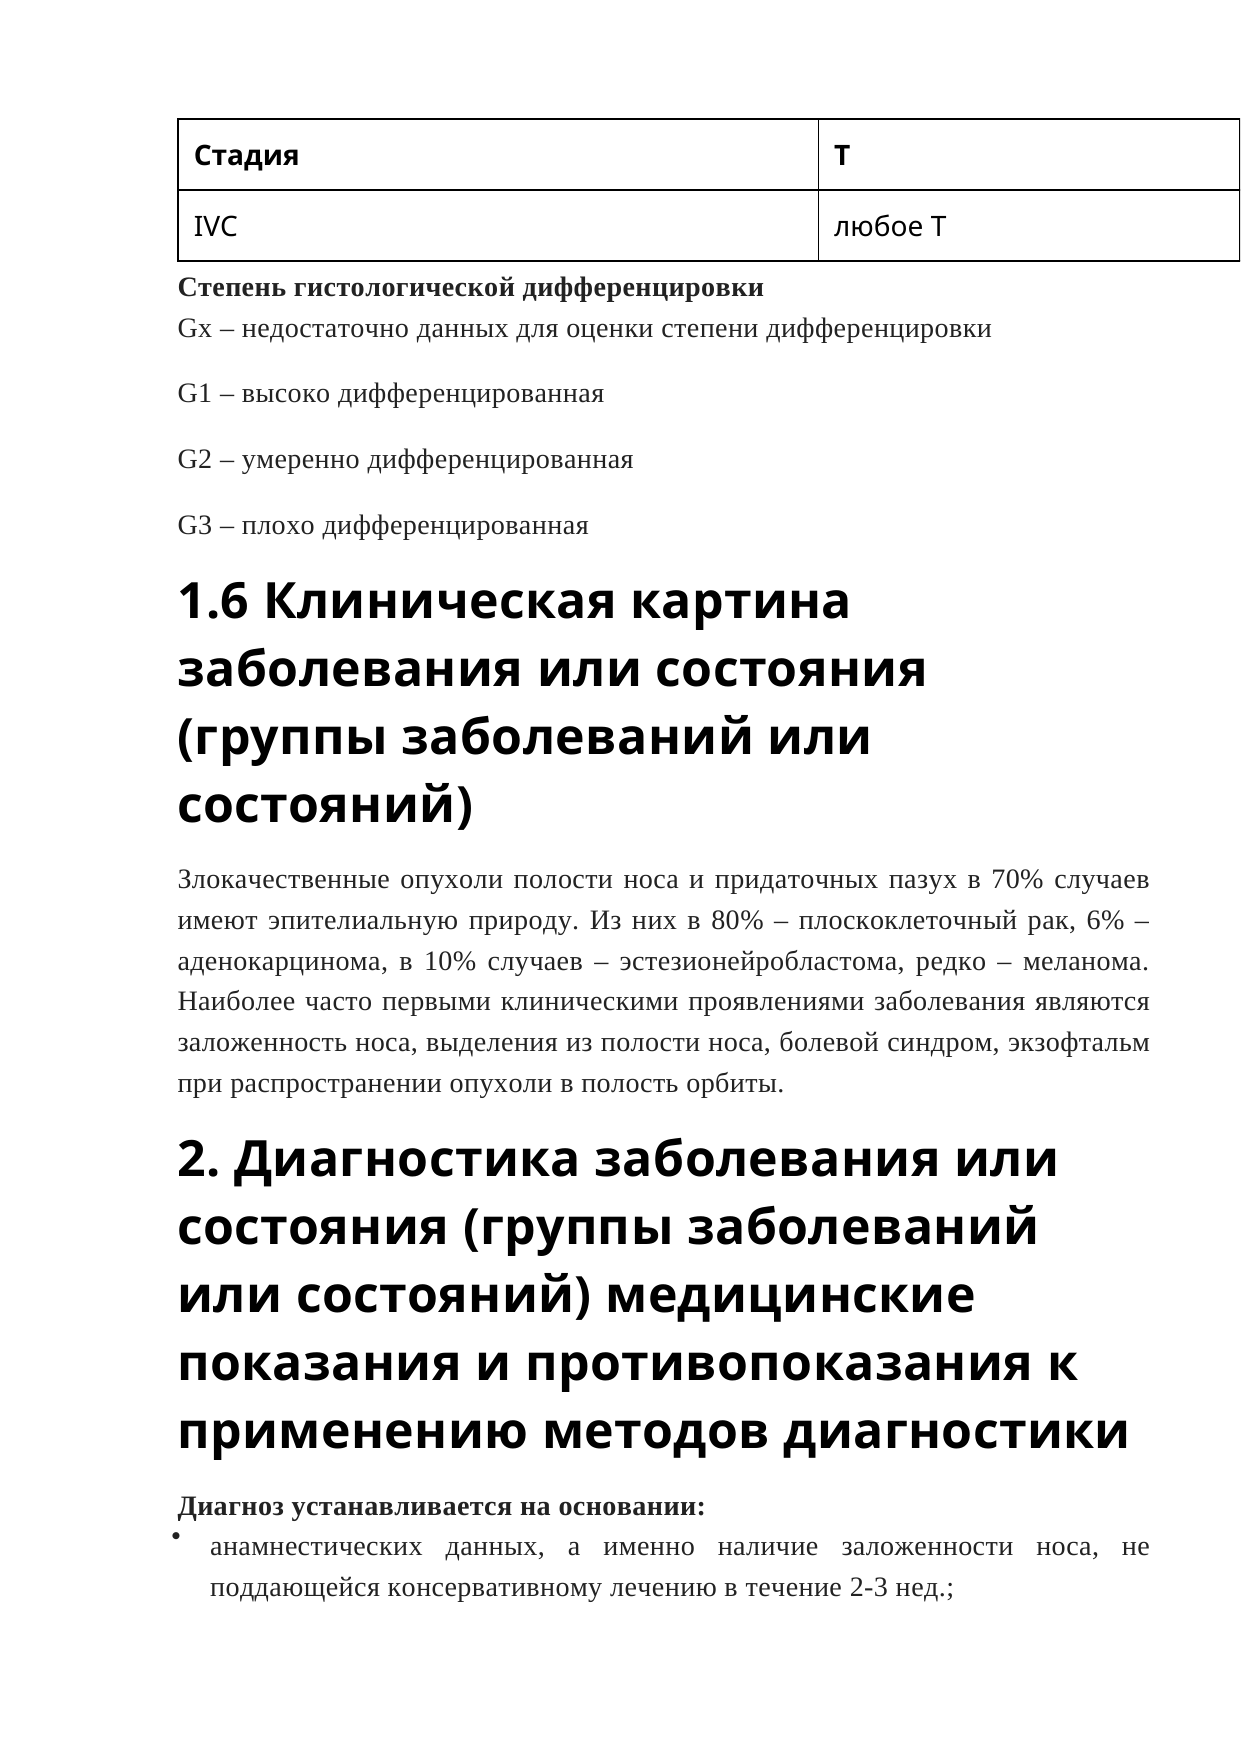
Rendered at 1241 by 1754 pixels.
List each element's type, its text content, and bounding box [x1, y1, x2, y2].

table_header Т [819, 120, 1239, 189]
table_header Стадия [179, 120, 818, 189]
text Диагноз устанавливается на основании: [177, 1480, 1152, 1521]
text Степень гистологической дифференцировки [177, 262, 1152, 303]
text G3 – плохо дифференцированная [177, 499, 1152, 540]
text G2 – умеренно дифференцированная [177, 434, 1152, 474]
text 1.6 Клиническая картина заболевания или состояния (группы заболеваний или состояний) [177, 565, 1152, 838]
table_cell IVC [179, 191, 818, 260]
text 2. Диагностика заболевания или состояния (группы заболеваний или состояний) медицинские показания и противопоказания к применению методов диагностики [177, 1123, 1152, 1464]
text G1 – высоко дифференцированная [177, 368, 1152, 409]
table_cell любое T [819, 191, 1239, 260]
text Злокачественные опухоли полости носа и придаточных пазух в 70% случаев имеют эпителиальную природу. Из них в 80% – плоскоклеточный рак, 6% – аденокарцинома, в 10% случаев – эстезионейробластома, редко – меланома. Наиболее часто первыми клиническими проявлениями заболевания являются заложенность носа, выделения из полости носа, болевой синдром, экзофтальм при распространении опухоли в полость орбиты. [177, 854, 1152, 1098]
list анамнестических данных, а именно наличие заложенности носа, не поддающейся консервативному лечению в течение 2-3 нед.; [172, 1521, 1152, 1602]
text Gx – недостаточно данных для оценки степени дифференцировки [177, 303, 1152, 343]
